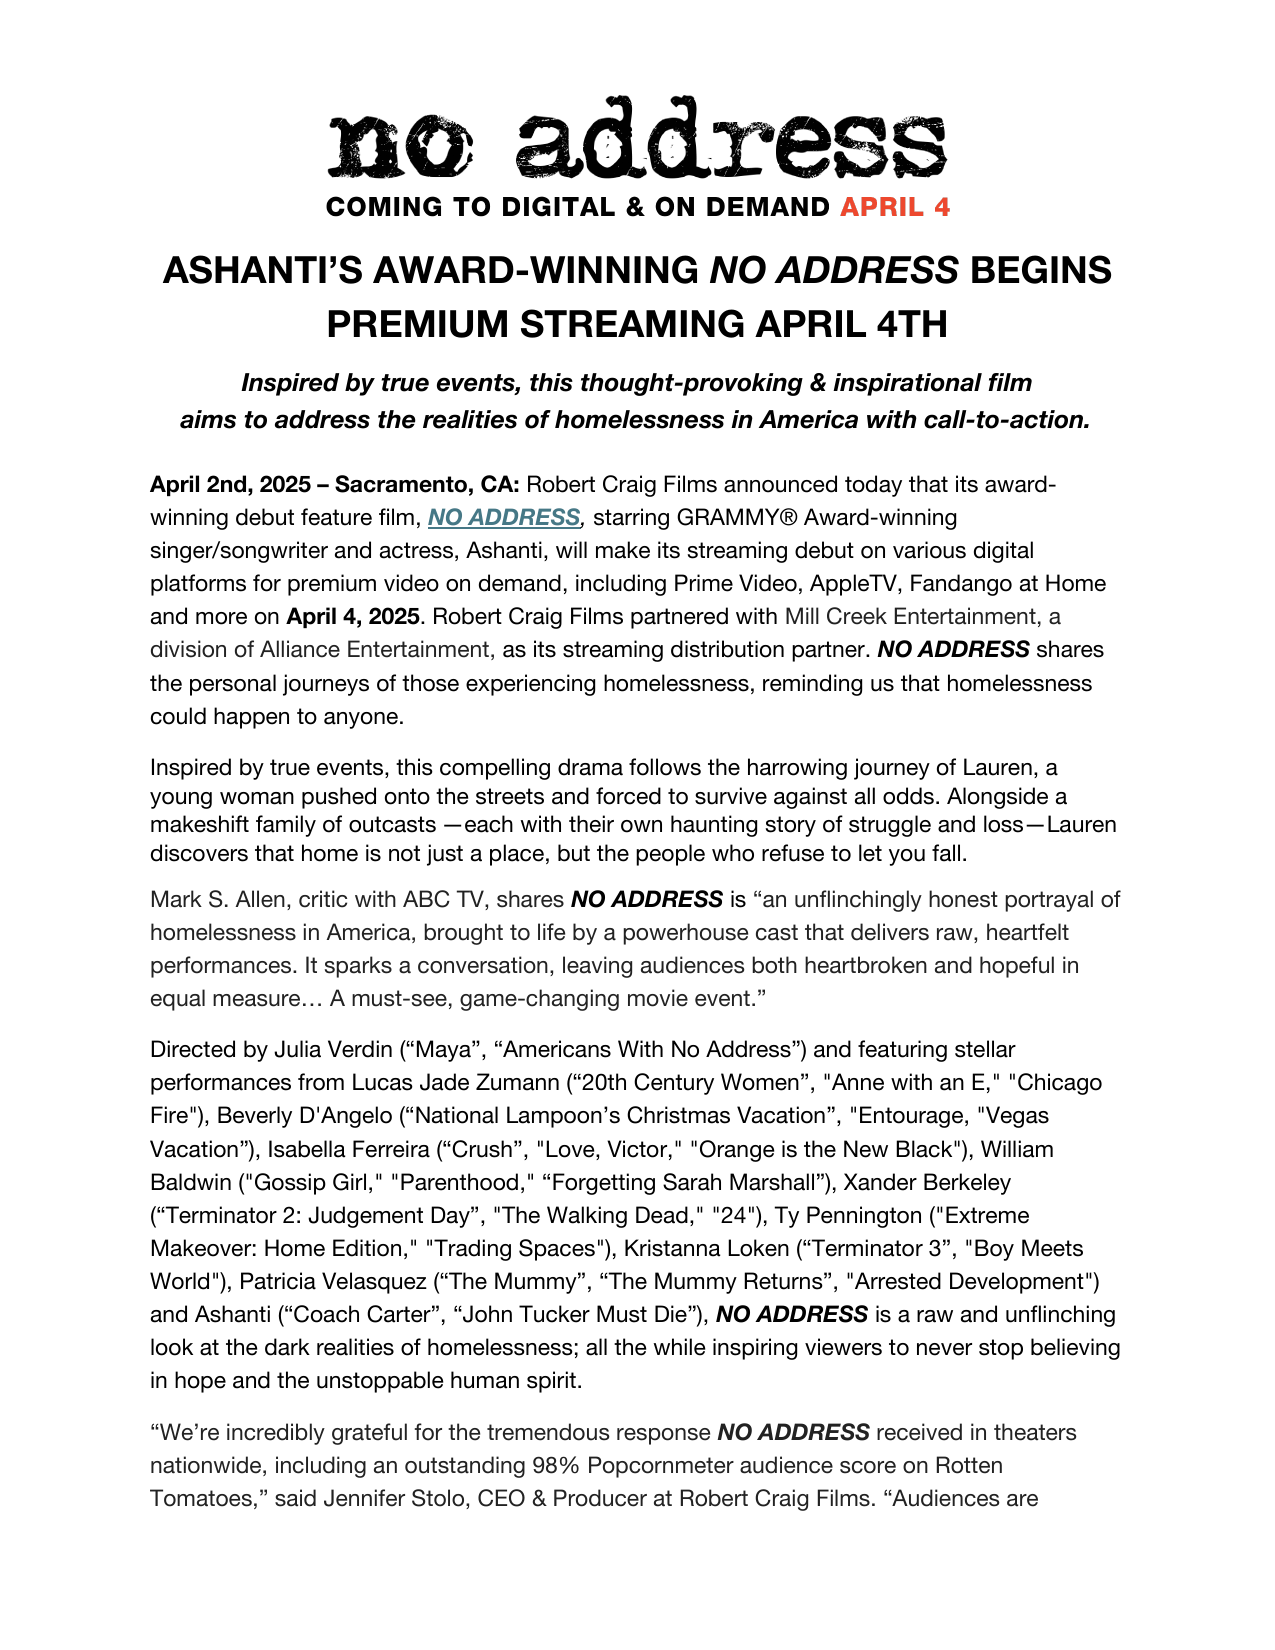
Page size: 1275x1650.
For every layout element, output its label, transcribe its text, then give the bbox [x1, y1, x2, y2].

text aims to address the realities of homelessness in America with call-to-action. [150, 404, 1125, 435]
text PREMIUM STREAMING APRIL 4TH [150, 301, 1125, 348]
text April 2nd, 2025 – Sacramento, CA: Robert Craig Films announced today that its award-winning debut feature film, NO ADDRESS, starring GRAMMY® Award-winning singer/songwriter and actress, Ashanti, will make its streaming debut on various digital platforms for premium video on demand, including Prime Video, AppleTV, Fandango at Home and more on April 4, 2025. Robert Craig Films partnered with Mill Creek Entertainment, a division of Alliance Entertainment, as its streaming distribution partner. NO ADDRESS shares the personal journeys of those experiencing homelessness, reminding us that homelessness could happen to anyone. [150, 470, 1125, 731]
text Directed by Julia Verdin (“Maya”, “Americans With No Address”) and featuring stellar performances from Lucas Jade Zumann (“20th Century Women”, "Anne with an E," "Chicago Fire"), Beverly D'Angelo (“National Lampoon’s Christmas Vacation”, "Entourage, "Vegas Vacation”), Isabella Ferreira (“Crush”, "Love, Victor," "Orange is the New Black"), William Baldwin ("Gossip Girl," "Parenthood," “Forgetting Sarah Marshall”), Xander Berkeley (“Terminator 2: Judgement Day”, "The Walking Dead," "24"), Ty Pennington ("Extreme Makeover: Home Edition," "Trading Spaces"), Kristanna Loken (“Terminator 3”, "Boy Meets World"), Patricia Velasquez (“The Mummy”, “The Mummy Returns”, "Arrested Development") and Ashanti (“Coach Carter”, “John Tucker Must Die”), NO ADDRESS is a raw and unflinching look at the dark realities of homelessness; all the while inspiring viewers to never stop believing in hope and the unstoppable human spirit. [150, 1035, 1125, 1395]
text Inspired by true events, this thought-provoking & inspirational film [150, 367, 1125, 399]
text ASHANTI’S AWARD-WINNING NO ADDRESS BEGINS [150, 247, 1125, 294]
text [150, 1418, 1125, 1513]
text Mark S. Allen, critic with ABC TV, shares NO ADDRESS is “an unflinchingly honest portrayal of homelessness in America, brought to life by a powerhouse cast that delivers raw, heartfelt performances. It sparks a conversation, leaving audiences both heartbroken and hopeful in equal measure… A must-see, game-changing movie event.” [150, 885, 1125, 1013]
subtitle Inspired by true events, this compelling drama follows the harrowing journey of Lauren, a young woman pushed onto the streets and forced to survive against all odds. Alongside a makeshift family of outcasts —each with their own haunting story of struggle and loss—Lauren discovers that home is not just a place, but the people who refuse to let you fall. [150, 753, 1125, 868]
picture [314, 75, 961, 224]
